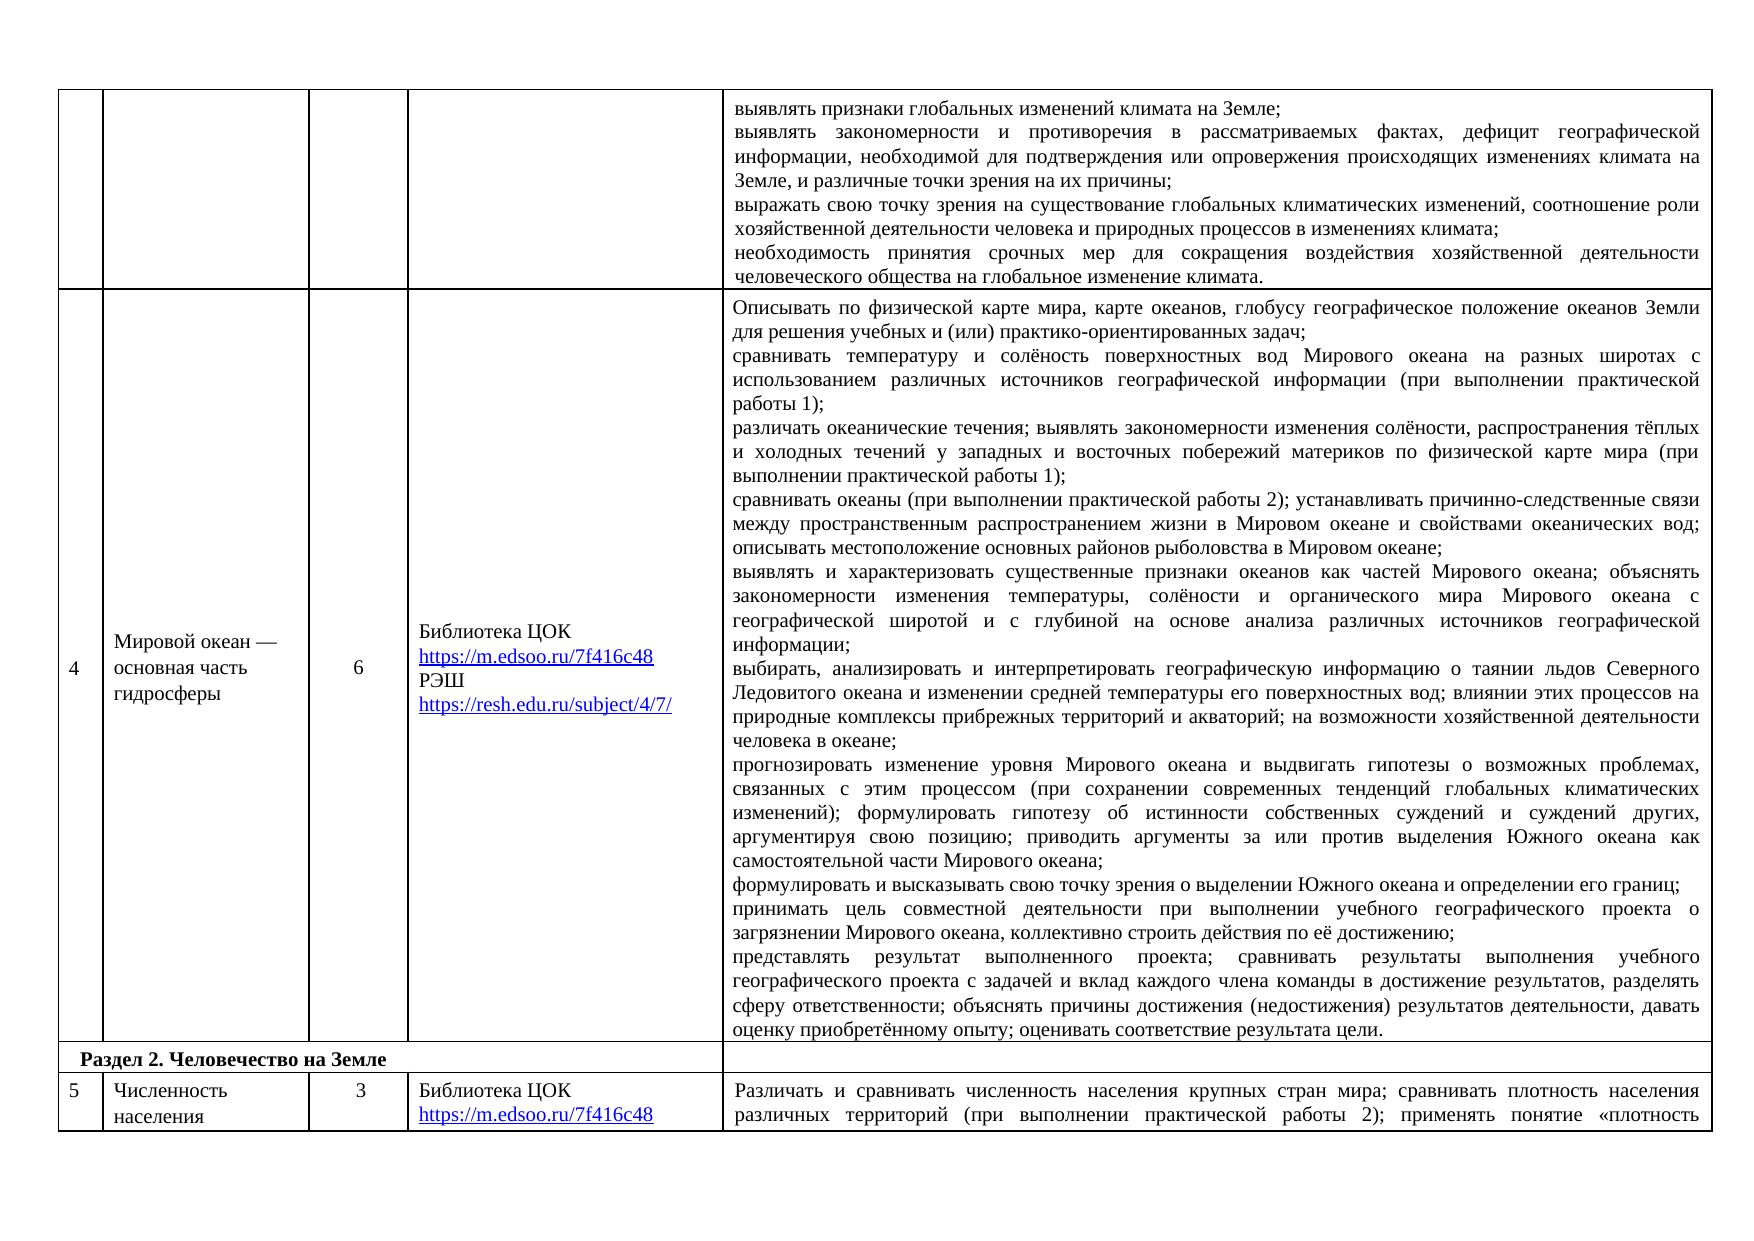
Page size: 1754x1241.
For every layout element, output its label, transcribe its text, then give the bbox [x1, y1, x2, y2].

table_cell 4 [59, 290, 102, 1041]
table_cell 5 [59, 1073, 102, 1130]
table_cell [724, 90, 1711, 288]
table_cell [724, 1042, 1711, 1072]
table_cell [59, 1042, 722, 1072]
table_cell 6 [310, 90, 407, 288]
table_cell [104, 90, 308, 288]
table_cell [409, 1073, 722, 1130]
table_cell 3 [59, 90, 102, 288]
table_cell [104, 1073, 308, 1130]
table_cell Мировой океан — основная часть гидросферы [104, 290, 308, 1041]
table_cell Библиотека ЦОК https://m.edsoo.ru/7f416c48 РЭШ https://resh.edu.ru/subject/4/7/ [409, 290, 722, 1041]
table_cell 3 [310, 1073, 407, 1130]
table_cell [724, 1073, 1711, 1130]
table_cell Описывать по физической карте мира, карте океанов, глобусу географическое положение океанов Земли для решения учебных и (или) практико-ориентированных задач; сравнивать температуру и солёность поверхностных вод Мирового океана на разных широтах с использованием различных источников географической информации (при выполнении практической работы 1); различать океанические течения; выявлять закономерности изменения солёности, распространения тёплых и холодных течений у западных и восточных побережий материков по физической карте мира (при выполнении практической работы 1); сравнивать океаны (при выполнении практической работы 2); устанавливать причинно-следственные связи между пространственным распространением жизни в Мировом океане и свойствами океанических вод; описывать местоположение основных районов рыболовства в Мировом океане; выявлять и характеризовать существенные признаки океанов как частей Мирового океана; объяснять закономерности изменения температуры, солёности и органического мира Мирового океана с географической широтой и с глубиной на основе анализа различных источников географической информации; выбирать, анализировать и интерпретировать географическую информацию о таянии льдов Северного Ледовитого океана и изменении средней температуры его поверхностных вод; влиянии этих процессов на природные комплексы прибрежных территорий и акваторий; на возможности хозяйственной деятельности человека в океане; прогнозировать изменение уровня Мирового океана и выдвигать гипотезы о возможных проблемах, связанных с этим процессом (при сохранении современных тенденций глобальных климатических изменений); формулировать гипотезу об истинности собственных суждений и суждений других, аргументируя свою позицию; приводить аргументы за или против выделения Южного океана как самостоятельной части Мирового океана; формулировать и высказывать свою точку зрения о выделении Южного океана и определении его границ; принимать цель совместной деятельности при выполнении учебного географического проекта о загрязнении Мирового океана, коллективно строить действия по её достижению; представлять результат выполненного проекта; сравнивать результаты выполнения учебного географического проекта с задачей и вклад каждого члена команды в достижение результатов, разделять сферу ответственности; объяснять причины достижения (недостижения) результатов деятельности, давать оценку приобретённому опыту; оценивать соответствие результата цели. [724, 290, 1711, 1041]
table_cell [409, 90, 722, 288]
table_cell 6 [310, 290, 407, 1041]
